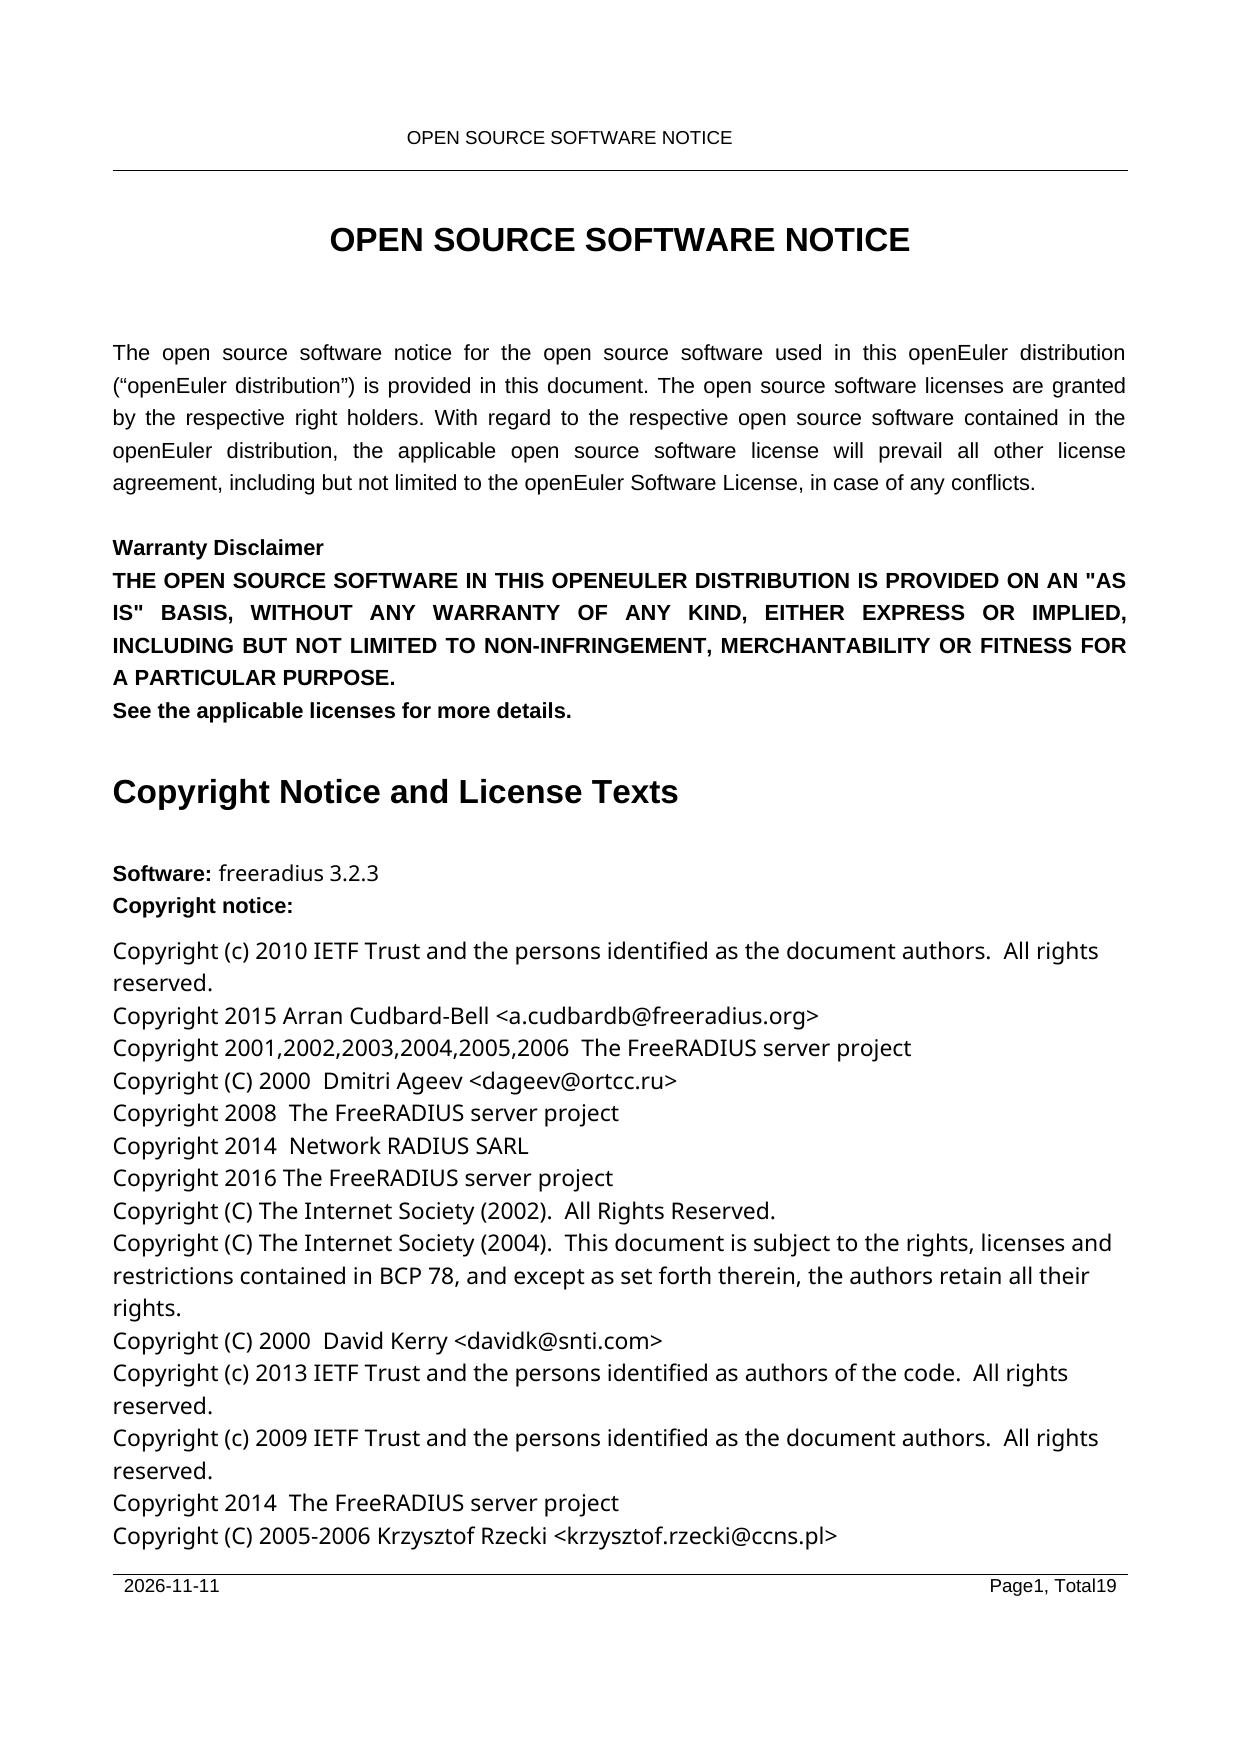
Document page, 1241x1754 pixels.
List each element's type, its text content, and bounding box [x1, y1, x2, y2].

text OPEN SOURCE SOFTWARE NOTICE [112, 206, 1128, 271]
text Copyright Notice and License Texts [112, 759, 1128, 824]
text The open source software notice for the open source software used in this openEuler distribution (“openEuler distribution”) is provided in this document. The open source software licenses are granted by the respective right holders. With regard to the respective open source software contained in the openEuler distribution, the applicable open source software license will prevail all other license agreement, including but not limited to the openEuler Software License, in case of any conflicts. [112, 336, 1128, 499]
text Copyright notice: [112, 889, 1128, 921]
title Software: freeradius 3.2.3 [112, 856, 1128, 889]
text THE OPEN SOURCE SOFTWARE IN THIS OPENEULER DISTRIBUTION IS PROVIDED ON AN "AS IS" BASIS, WITHOUT ANY WARRANTY OF ANY KIND, EITHER EXPRESS OR IMPLIED, INCLUDING BUT NOT LIMITED TO NON-INFRINGEMENT, MERCHANTABILITY OR FITNESS FOR A PARTICULAR PURPOSE. See the applicable licenses for more details. [112, 564, 1128, 726]
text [112, 934, 1128, 1551]
text Warranty Disclaimer [112, 531, 1128, 564]
